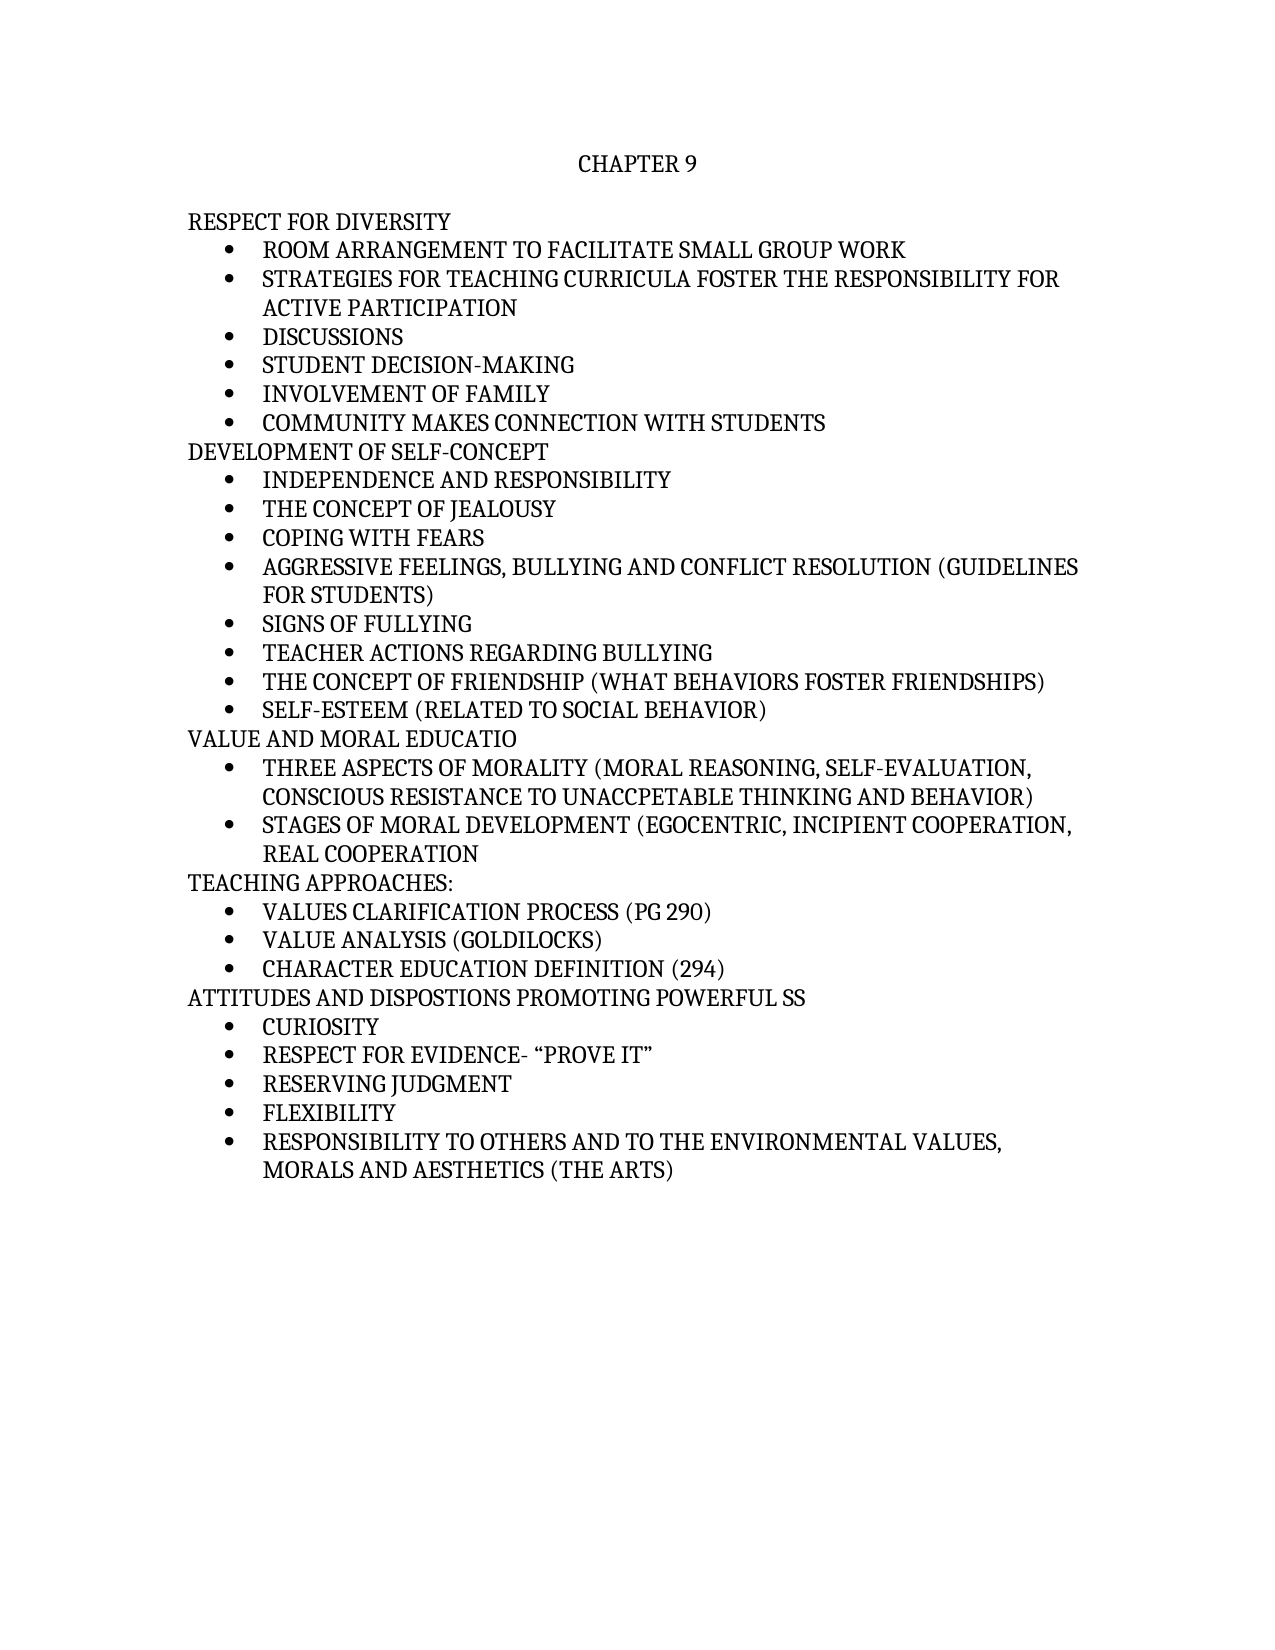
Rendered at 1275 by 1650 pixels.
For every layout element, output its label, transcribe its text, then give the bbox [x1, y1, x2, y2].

list SIGNS OF FULLYING [225, 610, 1087, 639]
list INVOLVEMENT OF FAMILY [225, 380, 1087, 409]
list CURIOSITY [225, 1012, 1087, 1041]
list STRATEGIES FOR TEACHING CURRICULA FOSTER THE RESPONSIBILITY FOR ACTIVE PARTICIPATION [225, 265, 1087, 322]
list THE CONCEPT OF JEALOUSY [225, 495, 1087, 524]
list RESPONSIBILITY TO OTHERS AND TO THE ENVIRONMENTAL VALUES, MORALS AND AESTHETICS (THE ARTS) [225, 1127, 1087, 1185]
list VALUE ANALYSIS (GOLDILOCKS) [225, 926, 1087, 955]
list TEACHER ACTIONS REGARDING BULLYING [225, 639, 1087, 667]
list DISCUSSIONS [225, 322, 1087, 351]
text RESPECT FOR DIVERSITY [187, 207, 1087, 236]
list CHARACTER EDUCATION DEFINITION (294) [225, 955, 1087, 984]
list SELF-ESTEEM (RELATED TO SOCIAL BEHAVIOR) [225, 696, 1087, 725]
list THREE ASPECTS OF MORALITY (MORAL REASONING, SELF-EVALUATION, CONSCIOUS RESISTANCE TO UNACCPETABLE THINKING AND BEHAVIOR) [225, 754, 1087, 811]
list TEACHING APPROACHES: [187, 869, 1087, 897]
list AGGRESSIVE FEELINGS, BULLYING AND CONFLICT RESOLUTION (GUIDELINES FOR STUDENTS) [225, 552, 1087, 610]
text CHAPTER 9 [187, 150, 1087, 179]
list STAGES OF MORAL DEVELOPMENT (EGOCENTRIC, INCIPIENT COOPERATION, REAL COOPERATION [225, 811, 1087, 869]
list RESERVING JUDGMENT [225, 1070, 1087, 1099]
list FLEXIBILITY [225, 1099, 1087, 1127]
list THE CONCEPT OF FRIENDSHIP (WHAT BEHAVIORS FOSTER FRIENDSHIPS) [225, 667, 1087, 696]
list VALUE AND MORAL EDUCATIO [187, 725, 1087, 754]
list COPING WITH FEARS [225, 524, 1087, 552]
list INDEPENDENCE AND RESPONSIBILITY [225, 466, 1087, 495]
list ATTITUDES AND DISPOSTIONS PROMOTING POWERFUL SS [187, 984, 1087, 1012]
list ROOM ARRANGEMENT TO FACILITATE SMALL GROUP WORK [225, 236, 1087, 265]
list STUDENT DECISION-MAKING [225, 351, 1087, 380]
list RESPECT FOR EVIDENCE- “PROVE IT” [225, 1041, 1087, 1070]
text DEVELOPMENT OF SELF-CONCEPT [187, 437, 1087, 466]
list VALUES CLARIFICATION PROCESS (PG 290) [225, 897, 1087, 926]
list COMMUNITY MAKES CONNECTION WITH STUDENTS [225, 409, 1087, 437]
